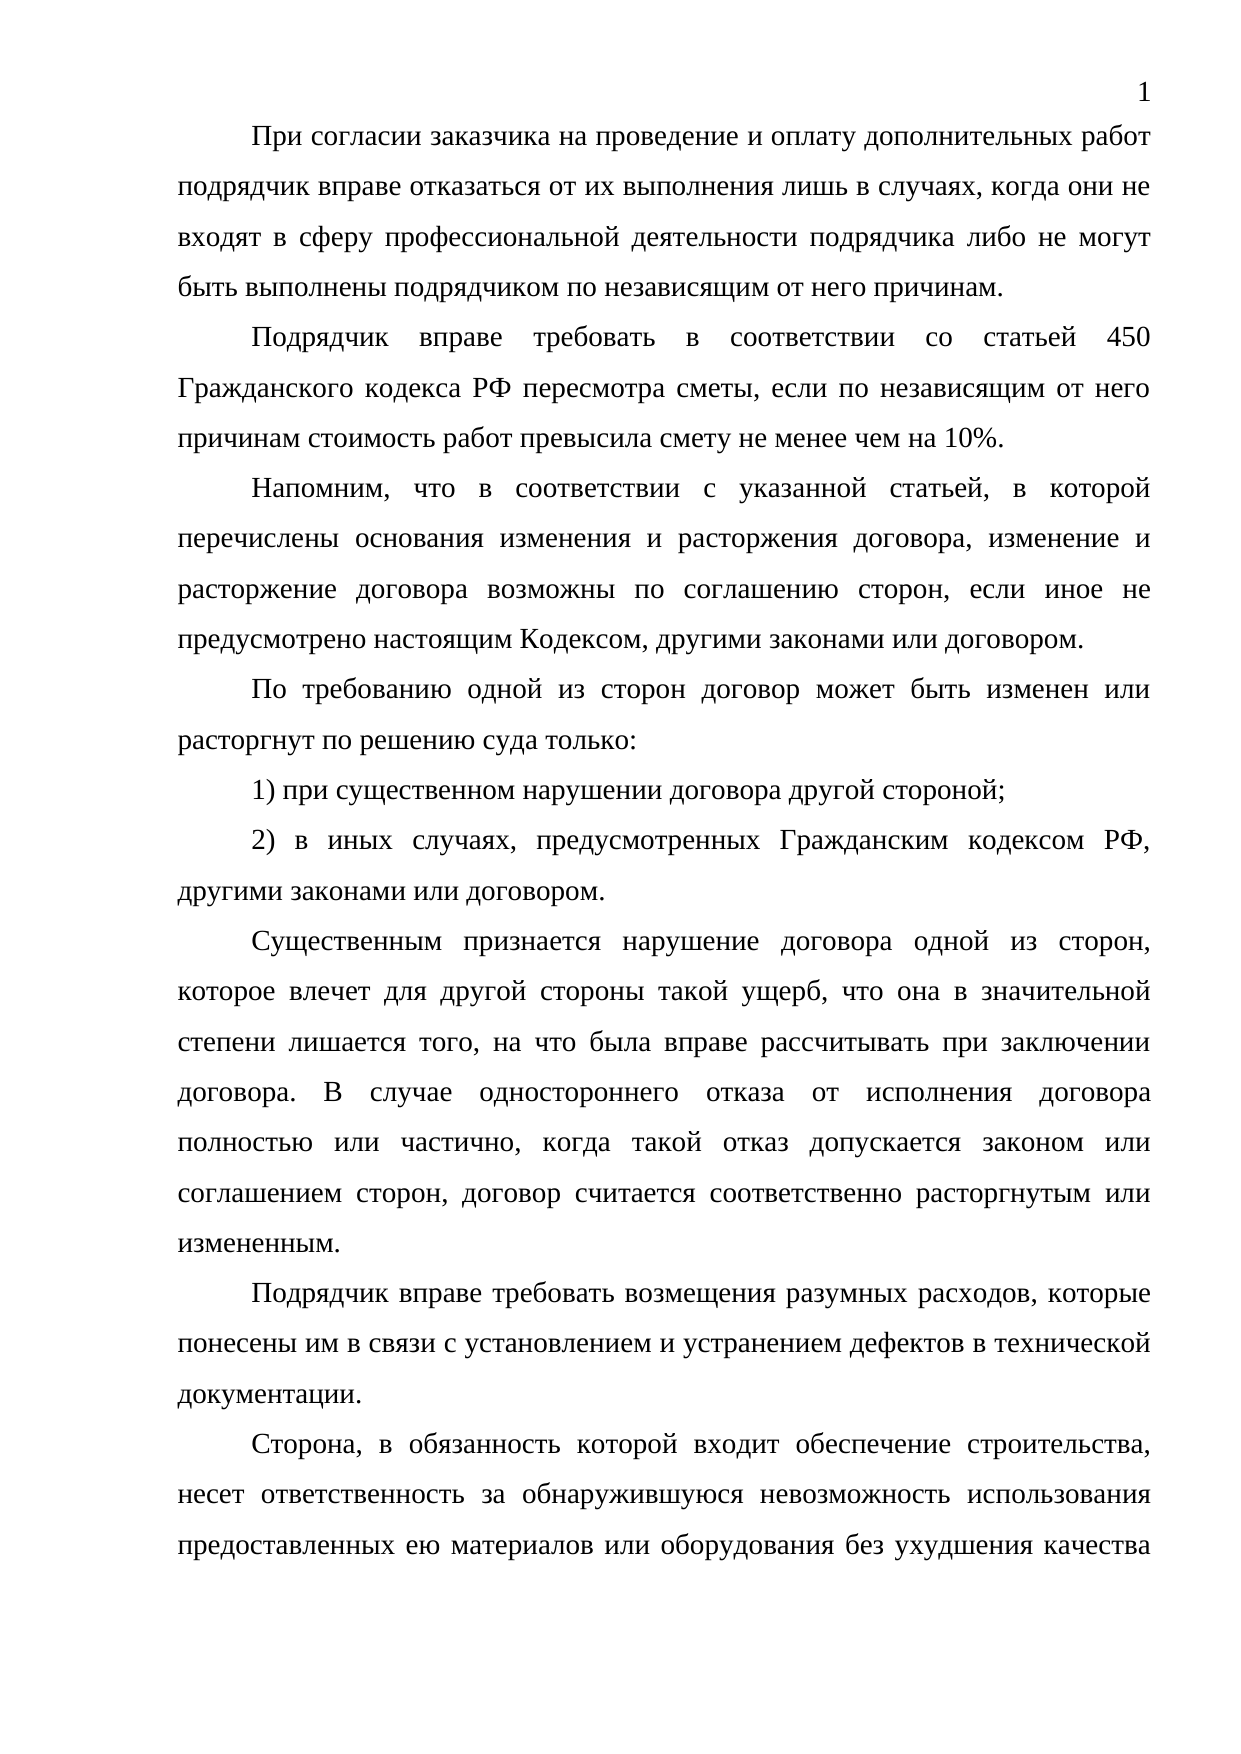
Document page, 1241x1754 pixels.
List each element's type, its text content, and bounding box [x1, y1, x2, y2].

text Существенным признается нарушение договора одной из сторон, которое влечет для другой стороны такой ущерб, что она в значительной степени лишается того, на что была вправе рассчитывать при заключении договора. В случае одностороннего отказа от исполнения договора полностью или частично, когда такой отказ допускается законом или соглашением сторон, договор считается соответственно расторгнутым или измененным. [177, 923, 1152, 1258]
text Подрядчик вправе требовать возмещения разумных расходов, которые понесены им в связи с установлением и устранением дефектов в технической документации. [177, 1275, 1152, 1409]
text 2) в иных случаях, предусмотренных Гражданским кодексом РФ, другими законами или договором. [177, 822, 1152, 906]
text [177, 1426, 1152, 1560]
text Напомним, что в соответствии с указанной статьей, в которой перечислены основания изменения и расторжения договора, изменение и расторжение договора возможны по соглашению сторон, если иное не предусмотрено настоящим Кодексом, другими законами или договором. [177, 470, 1152, 655]
text 1) при существенном нарушении договора другой стороной; [177, 772, 1152, 806]
text Подрядчик вправе требовать в соответствии со статьей 450 Гражданского кодекса РФ пересмотра сметы, если по независящим от него причинам стоимость работ превысила смету не менее чем на 10%. [177, 319, 1152, 453]
text При согласии заказчика на проведение и оплату дополнительных работ подрядчик вправе отказаться от их выполнения лишь в случаях, когда они не входят в сферу профессиональной деятельности подрядчика либо не могут быть выполнены подрядчиком по независящим от него причинам. [177, 118, 1152, 303]
text По требованию одной из сторон договор может быть изменен или расторгнут по решению суда только: [177, 672, 1152, 755]
